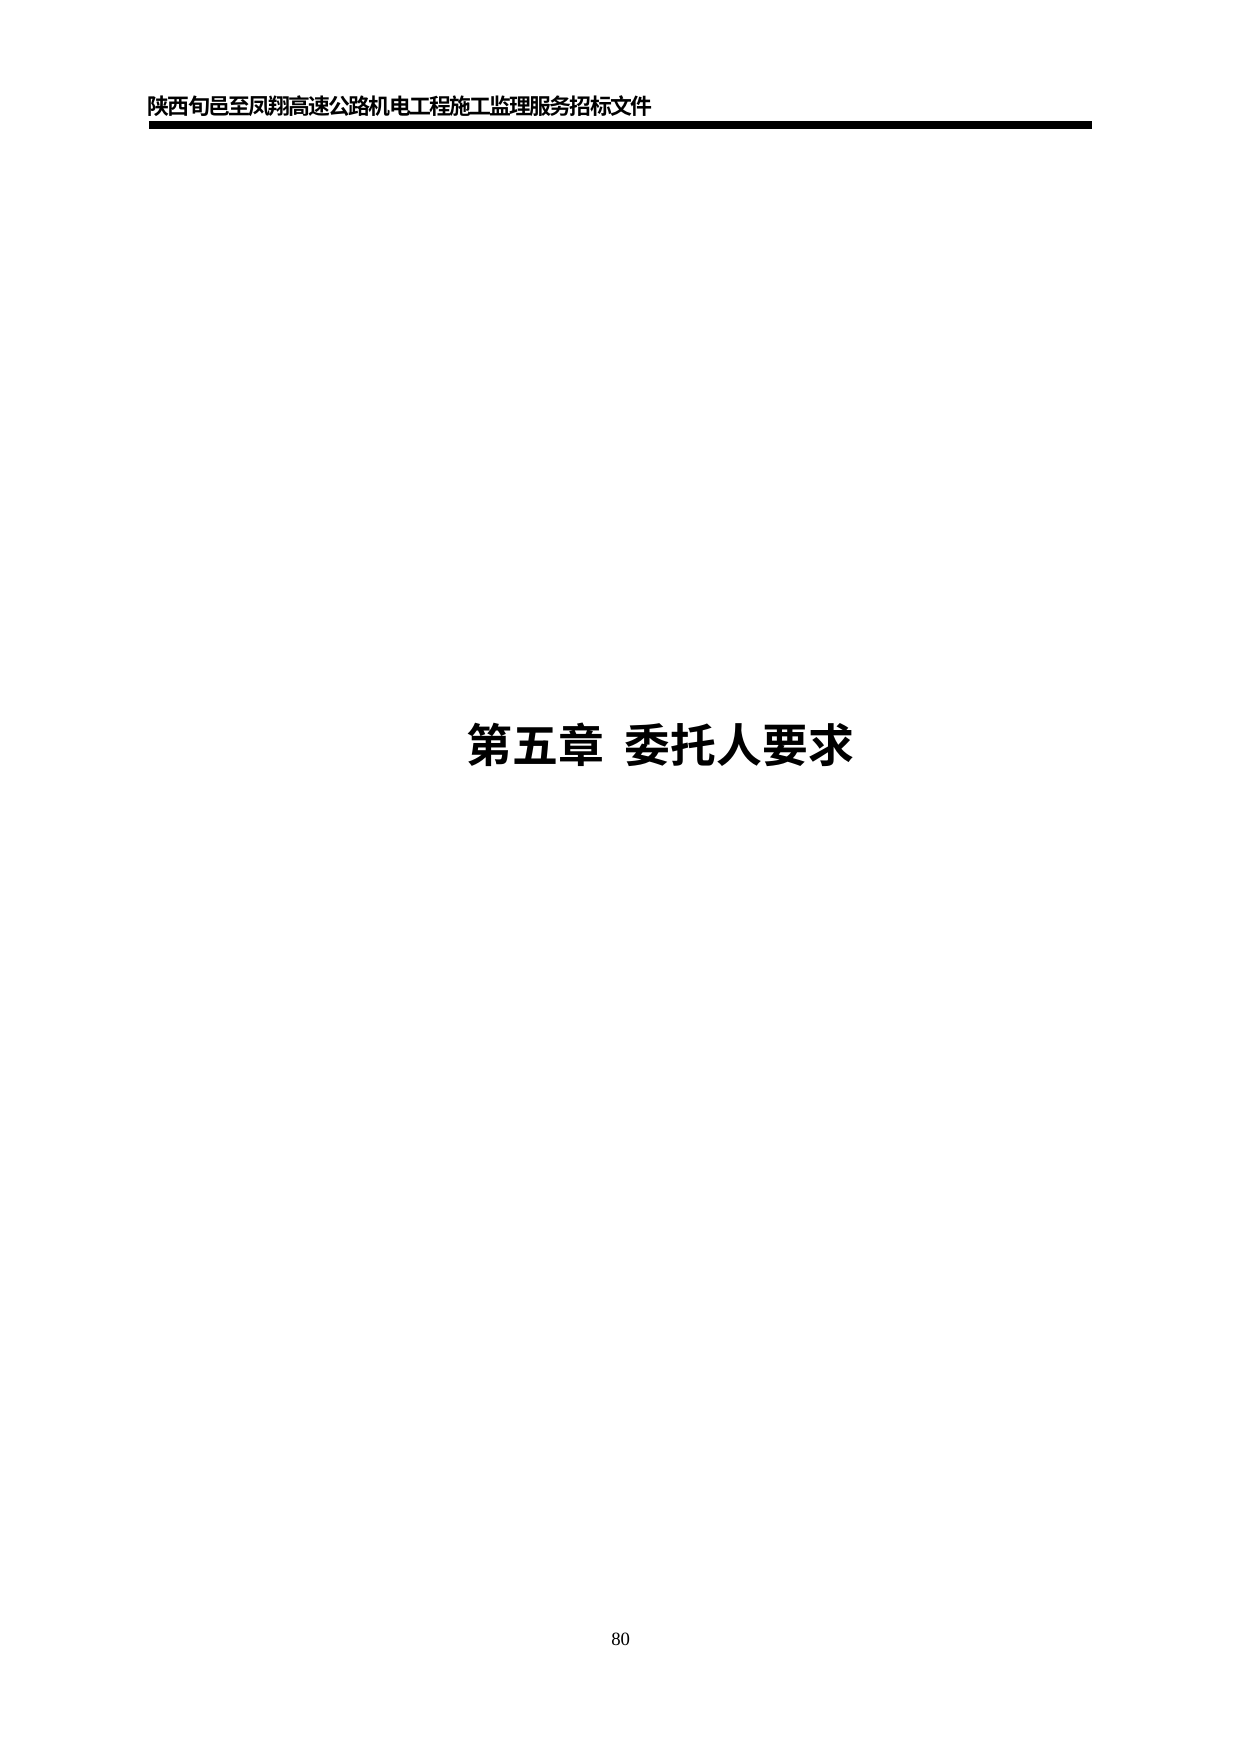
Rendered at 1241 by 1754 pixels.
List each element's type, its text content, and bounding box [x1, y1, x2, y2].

text 第五章 委托人要求 [148, 709, 1122, 775]
